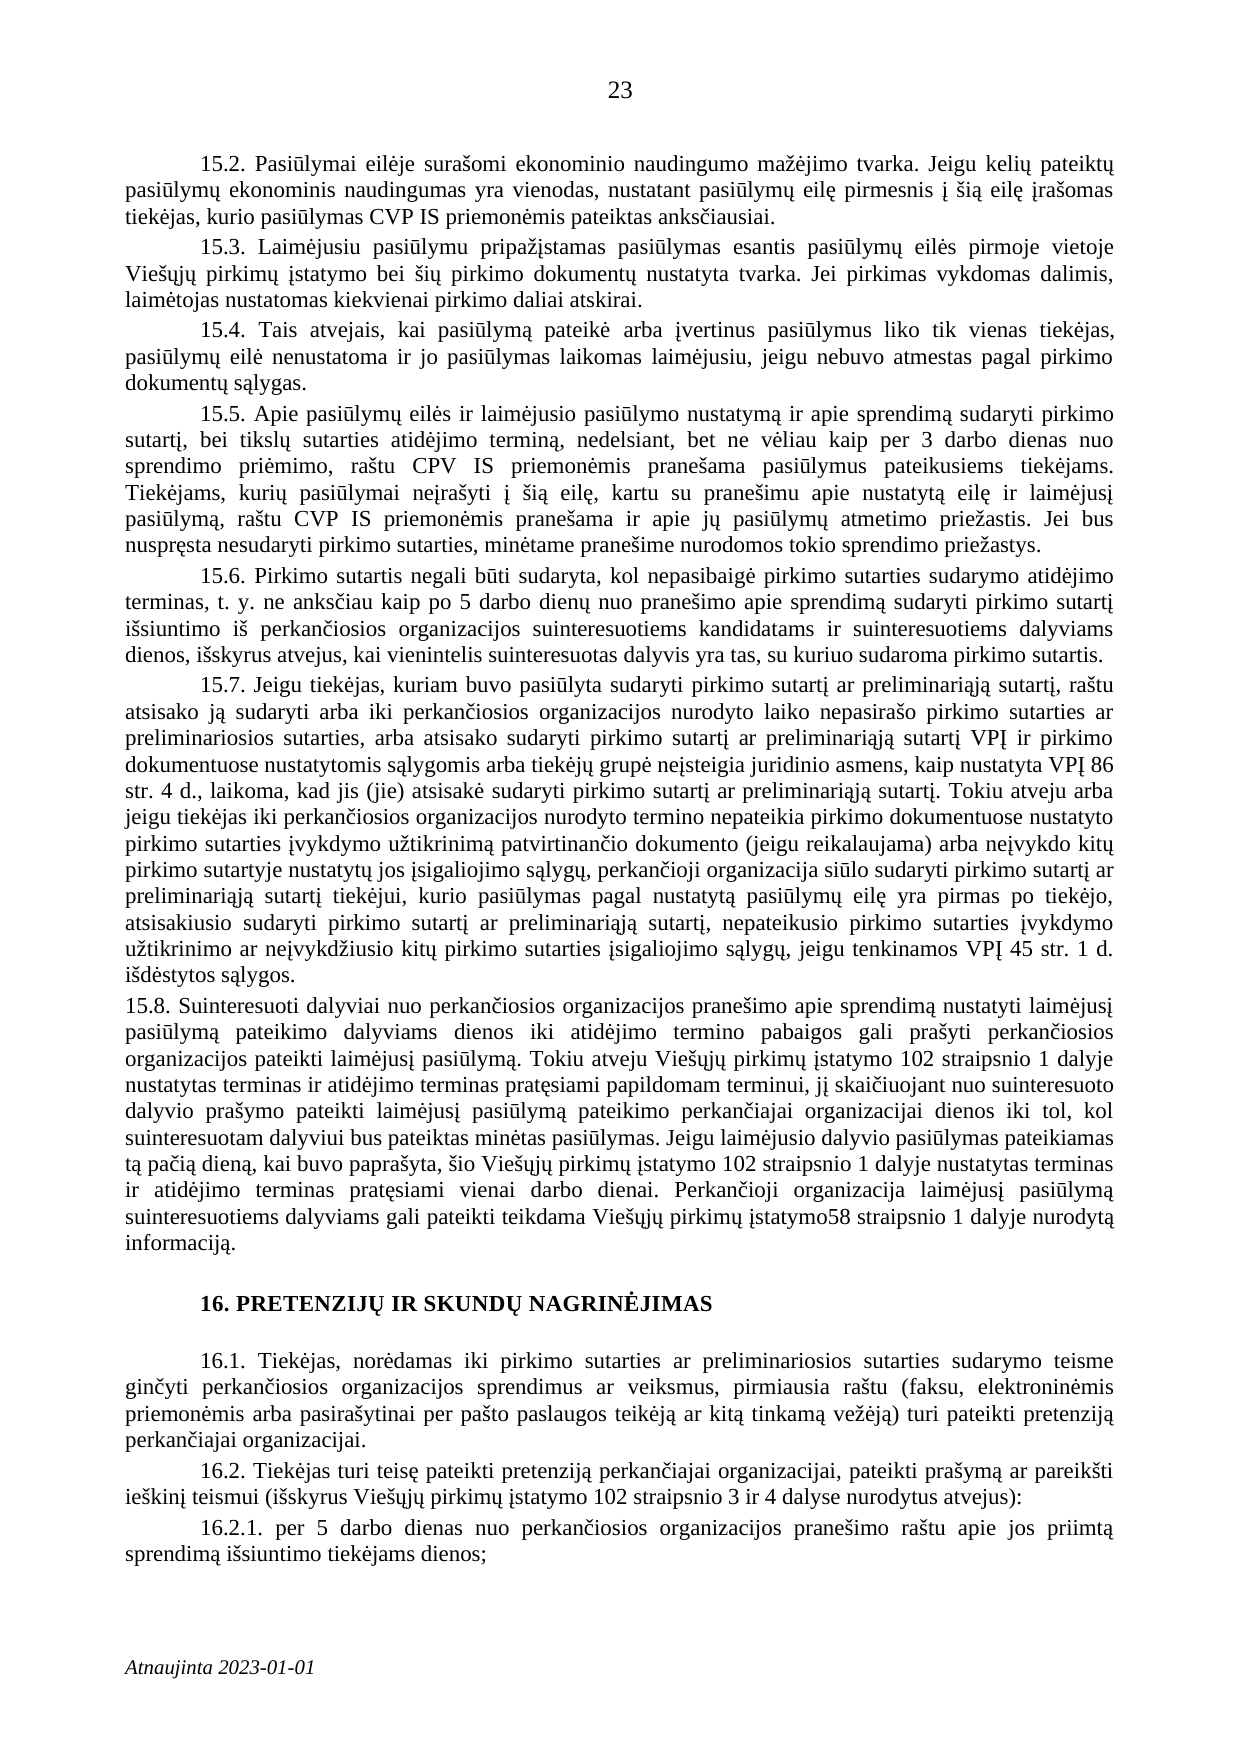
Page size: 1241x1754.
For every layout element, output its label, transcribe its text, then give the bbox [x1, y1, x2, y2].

text 16.2. Tiekėjas turi teisę pateikti pretenziją perkančiajai organizacijai, pateikti prašymą ar pareikšti ieškinį teismui (išskyrus Viešųjų pirkimų įstatymo 102 straipsnio 3 ir 4 dalyse nurodytus atvejus): [125, 1457, 1115, 1509]
text 15.4. Tais atvejais, kai pasiūlymą pateikė arba įvertinus pasiūlymus liko tik vienas tiekėjas, pasiūlymų eilė nenustatoma ir jo pasiūlymas laikomas laimėjusiu, jeigu nebuvo atmestas pagal pirkimo dokumentų sąlygas. [125, 316, 1115, 396]
text 15.8. Suinteresuoti dalyviai nuo perkančiosios organizacijos pranešimo apie sprendimą nustatyti laimėjusį pasiūlymą pateikimo dalyviams dienos iki atidėjimo termino pabaigos gali prašyti perkančiosios organizacijos pateikti laimėjusį pasiūlymą. Tokiu atveju Viešųjų pirkimų įstatymo 102 straipsnio 1 dalyje nustatytas terminas ir atidėjimo terminas pratęsiami papildomam terminui, jį skaičiuojant nuo suinteresuoto dalyvio prašymo pateikti laimėjusį pasiūlymą pateikimo perkančiajai organizacijai dienos iki tol, kol suinteresuotam dalyviui bus pateiktas minėtas pasiūlymas. Jeigu laimėjusio dalyvio pasiūlymas pateikiamas tą pačią dieną, kai buvo paprašyta, šio Viešųjų pirkimų įstatymo 102 straipsnio 1 dalyje nustatytas terminas ir atidėjimo terminas pratęsiami vienai darbo dienai. Perkančioji organizacija laimėjusį pasiūlymą suinteresuotiems dalyviams gali pateikti teikdama Viešųjų pirkimų įstatymo58 straipsnio 1 dalyje nurodytą informaciją. [125, 992, 1115, 1256]
subtitle 16. PRETENZIJŲ IR SKUNDŲ NAGRINĖJIMAS [125, 1290, 1115, 1317]
text 15.5. Apie pasiūlymų eilės ir laimėjusio pasiūlymo nustatymą ir apie sprendimą sudaryti pirkimo sutartį, bei tikslų sutarties atidėjimo terminą, nedelsiant, bet ne vėliau kaip per 3 darbo dienas nuo sprendimo priėmimo, raštu CPV IS priemonėmis pranešama pasiūlymus pateikusiems tiekėjams. Tiekėjams, kurių pasiūlymai neįrašyti į šią eilę, kartu su pranešimu apie nustatytą eilę ir laimėjusį pasiūlymą, raštu CVP IS priemonėmis pranešama ir apie jų pasiūlymų atmetimo priežastis. Jei bus nuspręsta nesudaryti pirkimo sutarties, minėtame pranešime nurodomos tokio sprendimo priežastys. [125, 400, 1115, 558]
text 16.1. Tiekėjas, norėdamas iki pirkimo sutarties ar preliminariosios sutarties sudarymo teisme ginčyti perkančiosios organizacijos sprendimus ar veiksmus, pirmiausia raštu (faksu, elektroninėmis priemonėmis arba pasirašytinai per pašto paslaugos teikėją ar kitą tinkamą vežėją) turi pateikti pretenziją perkančiajai organizacijai. [125, 1347, 1115, 1452]
text 15.6. Pirkimo sutartis negali būti sudaryta, kol nepasibaigė pirkimo sutarties sudarymo atidėjimo terminas, t. y. ne anksčiau kaip po 5 darbo dienų nuo pranešimo apie sprendimą sudaryti pirkimo sutartį išsiuntimo iš perkančiosios organizacijos suinteresuotiems kandidatams ir suinteresuotiems dalyviams dienos, išskyrus atvejus, kai vienintelis suinteresuotas dalyvis yra tas, su kuriuo sudaroma pirkimo sutartis. [125, 562, 1115, 667]
text 15.2. Pasiūlymai eilėje surašomi ekonominio naudingumo mažėjimo tvarka. Jeigu kelių pateiktų pasiūlymų ekonominis naudingumas yra vienodas, nustatant pasiūlymų eilę pirmesnis į šią eilę įrašomas tiekėjas, kurio pasiūlymas CVP IS priemonėmis pateiktas anksčiausiai. [125, 150, 1115, 229]
text 15.7. Jeigu tiekėjas, kuriam buvo pasiūlyta sudaryti pirkimo sutartį ar preliminariąją sutartį, raštu atsisako ją sudaryti arba iki perkančiosios organizacijos nurodyto laiko nepasirašo pirkimo sutarties ar preliminariosios sutarties, arba atsisako sudaryti pirkimo sutartį ar preliminariąją sutartį VPĮ ir pirkimo dokumentuose nustatytomis sąlygomis arba tiekėjų grupė neįsteigia juridinio asmens, kaip nustatyta VPĮ 86 str. 4 d., laikoma, kad jis (jie) atsisakė sudaryti pirkimo sutartį ar preliminariąją sutartį. Tokiu atveju arba jeigu tiekėjas iki perkančiosios organizacijos nurodyto termino nepateikia pirkimo dokumentuose nustatyto pirkimo sutarties įvykdymo užtikrinimą patvirtinančio dokumento (jeigu reikalaujama) arba neįvykdo kitų pirkimo sutartyje nustatytų jos įsigaliojimo sąlygų, perkančioji organizacija siūlo sudaryti pirkimo sutartį ar preliminariąją sutartį tiekėjui, kurio pasiūlymas pagal nustatytą pasiūlymų eilę yra pirmas po tiekėjo, atsisakiusio sudaryti pirkimo sutartį ar preliminariąją sutartį, nepateikusio pirkimo sutarties įvykdymo užtikrinimo ar neįvykdžiusio kitų pirkimo sutarties įsigaliojimo sąlygų, jeigu tenkinamos VPĮ 45 str. 1 d. išdėstytos sąlygos. [125, 672, 1115, 988]
text 16.2.1. per 5 darbo dienas nuo perkančiosios organizacijos pranešimo raštu apie jos priimtą sprendimą išsiuntimo tiekėjams dienos; [125, 1513, 1115, 1566]
text 15.3. Laimėjusiu pasiūlymu pripažįstamas pasiūlymas esantis pasiūlymų eilės pirmoje vietoje Viešųjų pirkimų įstatymo bei šių pirkimo dokumentų nustatyta tvarka. Jei pirkimas vykdomas dalimis, laimėtojas nustatomas kiekvienai pirkimo daliai atskirai. [125, 233, 1115, 312]
